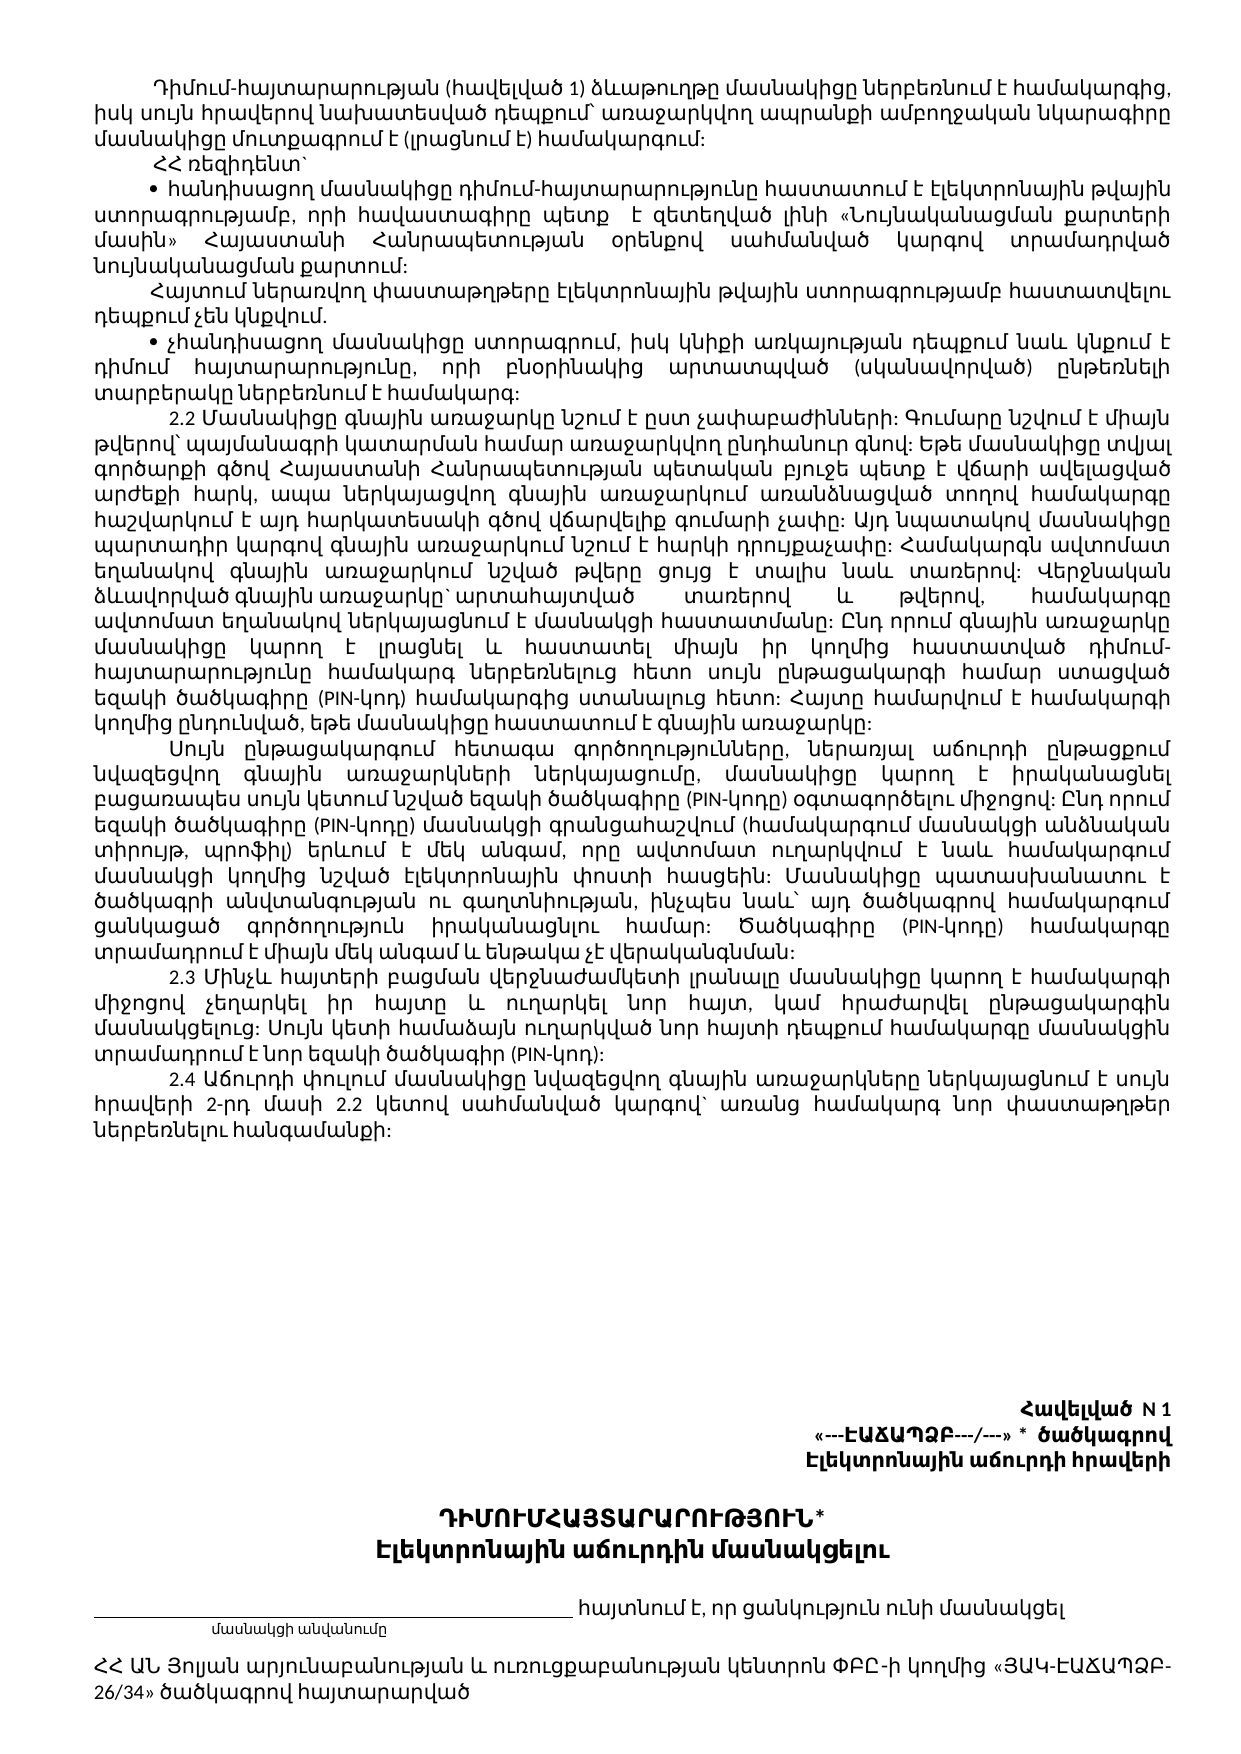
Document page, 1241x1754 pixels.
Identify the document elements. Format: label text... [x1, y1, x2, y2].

text ՀՀ ԱՆ Յոլյան արյունաբանության և ուռուցքաբանության կենտրոն ՓԲԸ-ի կողմից «ՅԱԿ-ԷԱՃԱՊՁԲ-26/34» ծածկագրով հայտարարված [94, 1651, 1171, 1704]
list չհանդիսացող մասնակիցը ստորագրում, իսկ կնիքի առկայության դեպքում նաև կնքում է դիմում հայտարարությունը, որի բնօրինակից արտատպված (սկանավորված) ընթեռնելի տարբերակը ներբեռնում է համակարգ: [94, 329, 1171, 405]
text 2.3 Մինչև հայտերի բացման վերջնաժամկետի լրանալը մասնակիցը կարող է համակարգի միջոցով չեղարկել իր հայտը և ուղարկել նոր հայտ, կամ հրաժարվել ընթացակարգին մասնակցելուց: Սույն կետի համաձայն ուղարկված նոր հայտի դեպքում համակարգը մասնակցին տրամադրում է նոր եզակի ծածկագիր (PIN-կոդ): [94, 964, 1171, 1066]
text ԴԻՄՈՒՄՀԱՅՏԱՐԱՐՈՒԹՅՈՒՆ* [94, 1503, 1171, 1534]
text մասնակցի անվանումը [94, 1620, 1171, 1651]
text Հավելված N 1 [94, 1397, 1171, 1422]
text 2.4 Աճուրդի փուլում մասնակիցը նվազեցվող գնային առաջարկները ներկայացնում է սույն հրավերի 2-րդ մասի 2.2 կետով սահմանված կարգով` առանց համակարգ նոր փաստաթղթեր ներբեռնելու հանգամանքի: [94, 1066, 1171, 1142]
text «---ԷԱՃԱՊՁԲ---/---» * ծածկագրով [94, 1422, 1171, 1447]
text Հայտում ներառվող փաստաթղթերը էլեկտրոնային թվային ստորագրությամբ հաստատվելու դեպքում չեն կնքվում. [94, 278, 1171, 329]
text 2.2 Մասնակիցը գնային առաջարկը նշում է ըստ չափաբաժինների: Գումարը նշվում է միայն թվերով՝ պայմանագրի կատարման համար առաջարկվող ընդհանուր գնով: Եթե մասնակիցը տվյալ գործարքի գծով Հայաստանի Հանրապետության պետական բյուջե պետք է վճարի ավելացված արժեքի հարկ, ապա ներկայացվող գնային առաջարկում առանձնացված տողով համակարգը հաշվարկում է այդ հարկատեսակի գծով վճարվելիք գումարի չափը: Այդ նպատակով մասնակիցը պարտադիր կարգով գնային առաջարկում նշում է հարկի դրույքաչափը: Համակարգն ավտոմատ եղանակով գնային առաջարկում նշված թվերը ցույց է տալիս նաև տառերով: Վերջնական ձևավորված գնային առաջարկը` արտահայտված տառերով և թվերով, համակարգը ավտոմատ եղանակով ներկայացնում է մասնակցի հաստատմանը: Ընդ որում գնային առաջարկը մասնակիցը կարող է լրացնել և հաստատել միայն իր կողմից հաստատված դիմում-հայտարարությունը համակարգ ներբեռնելուց հետո սույն ընթացակարգի համար ստացված եզակի ծածկագիրը (PIN-կոդ) համակարգից ստանալուց հետո: Հայտը համարվում է համակարգի կողմից ընդունված, եթե մասնակիցը հաստատում է գնային առաջարկը: [94, 405, 1171, 736]
list հանդիսացող մասնակիցը դիմում-հայտարարությունը հաստատում է էլեկտրոնային թվային ստորագրությամբ, որի հավաստագիրը պետք է զետեղված լինի «Նույնականացման քարտերի մասին» Հայաստանի Հանրապետության օրենքով սահմանված կարգով տրամադրված նույնականացման քարտում: [94, 177, 1171, 278]
text հայտնում է, որ ցանկություն ունի մասնակցել [94, 1595, 1171, 1620]
text ՀՀ ռեզիդենտ` [94, 151, 1171, 177]
text Դիմում-հայտարարության (հավելված 1) ձևաթուղթը մասնակիցը ներբեռնում է համակարգից, իսկ սույն հրավերով նախատեսված դեպքում՝ առաջարկվող ապրանքի ամբողջական նկարագիրը մասնակիցը մուտքագրում է (լրացնում է) համակարգում: [94, 75, 1171, 151]
text Էլեկտրոնային աճուրդի հրավերի [94, 1447, 1171, 1473]
subtitle Էլեկտրոնային աճուրդին մասնակցելու [94, 1534, 1171, 1564]
text Սույն ընթացակարգում հետագա գործողությունները, ներառյալ աճուրդի ընթացքում նվազեցվող գնային առաջարկների ներկայացումը, մասնակիցը կարող է իրականացնել բացառապես սույն կետում նշված եզակի ծածկագիրը (PIN-կոդը) օգտագործելու միջոցով: Ընդ որում եզակի ծածկագիրը (PIN-կոդը) մասնակցի գրանցահաշվում (համակարգում մասնակցի անձնական տիրույթ, պրոֆիլ) երևում է մեկ անգամ, որը ավտոմատ ուղարկվում է նաև համակարգում մասնակցի կողմից նշված էլեկտրոնային փոստի հասցեին: Մասնակիցը պատասխանատու է ծածկագրի անվտանգության ու գաղտնիության, ինչպես նաև՝ այդ ծածկագրով համակարգում ցանկացած գործողություն իրականացնլու համար: Ծածկագիրը (PIN-կոդը) համակարգը տրամադրում է միայն մեկ անգամ և ենթակա չէ վերականգնման: [94, 736, 1171, 964]
